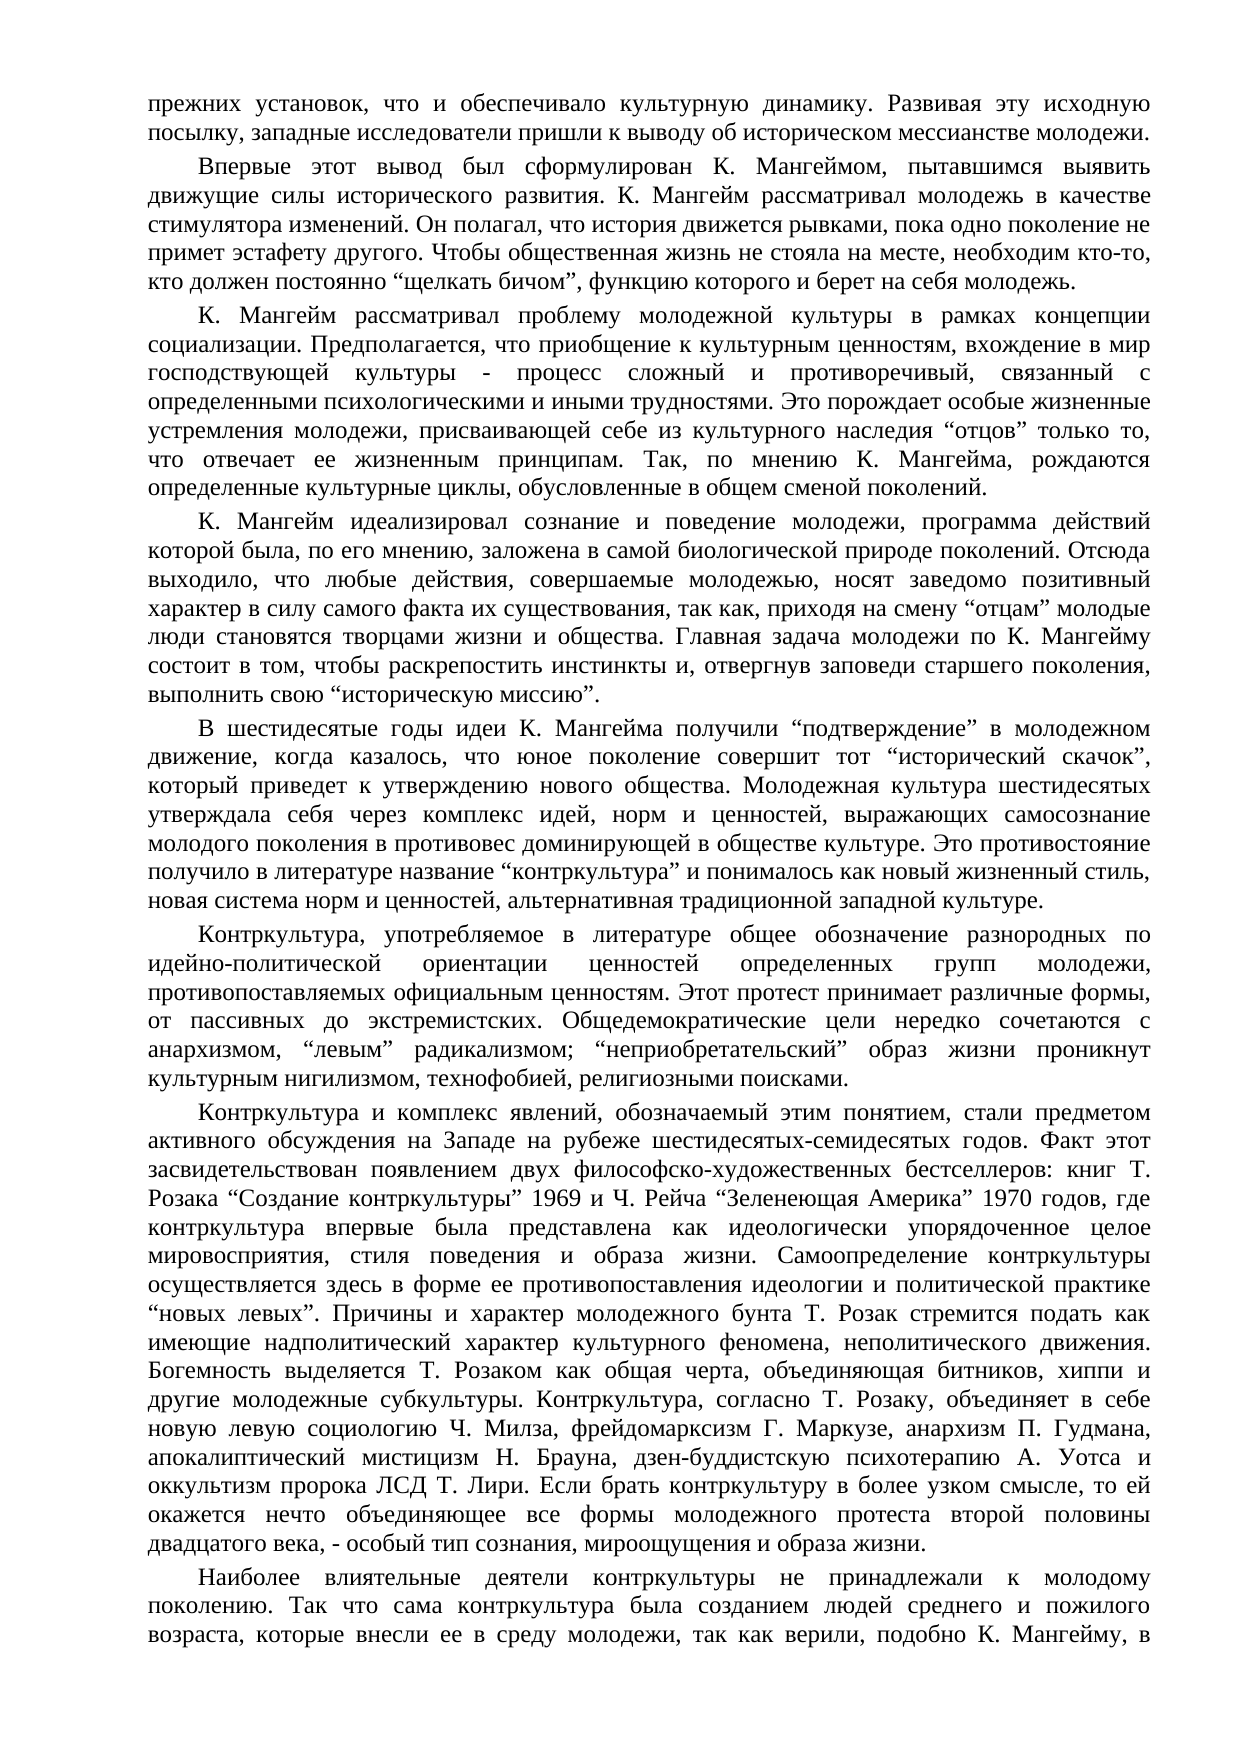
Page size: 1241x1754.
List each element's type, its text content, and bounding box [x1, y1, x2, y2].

text В шестидесятые годы идеи К. Мангейма получили “подтверждение” в молодежном движение, когда казалось, что юное поколение совершит тот “исторический скачок”, который приведет к утверждению нового общества. Молодежная культура шестидесятых утверждала себя через комплекс идей, норм и ценностей, выражающих самосознание молодого поколения в противовес доминирующей в обществе культуре. Это противостояние получило в литературе название “контркультура” и понималось как новый жизненный стиль, новая система норм и ценностей, альтернативная традиционной западной культуре. [148, 713, 1152, 914]
text Впервые этот вывод был сформулирован К. Мангеймом, пытавшимся выявить движущие силы исторического развития. К. Мангейм рассматривал молодежь в качестве стимулятора изменений. Он полагал, что история движется рывками, пока одно поколение не примет эстафету другого. Чтобы общественная жизнь не стояла на месте, необходим кто-то, кто должен постоянно “щелкать бичом”, функцию которого и берет на себя молодежь. [148, 151, 1152, 295]
text Контркультура, употребляемое в литературе общее обозначение разнородных по идейно-политической ориентации ценностей определенных групп молодежи, противопоставляемых официальным ценностям. Этот протест принимает различные формы, от пассивных до экстремистских. Общедемократические цели нередко сочетаются с анархизмом, “левым” радикализмом; “неприобретательский” образ жизни проникнут культурным нигилизмом, технофобией, религиозными поисками. [148, 919, 1152, 1092]
text К. Мангейм идеализировал сознание и поведение молодежи, программа действий которой была, по его мнению, заложена в самой биологической природе поколений. Отсюда выходило, что любые действия, совершаемые молодежью, носят заведомо позитивный характер в силу самого факта их существования, так как, приходя на смену “отцам” молодые люди становятся творцами жизни и общества. Главная задача молодежи по К. Мангейму состоит в том, чтобы раскрепостить инстинкты и, отвергнув заповеди старшего поколения, выполнить свою “историческую миссию”. [148, 506, 1152, 708]
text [148, 1562, 1152, 1648]
text Контркультура и комплекс явлений, обозначаемый этим понятием, стали предметом активного обсуждения на Западе на рубеже шестидесятых-семидесятых годов. Факт этот засвидетельствован появлением двух философско-художественных бестселлеров: книг Т. Розака “Создание контркультуры” 1969 и Ч. Рейча “Зеленеющая Америка” 1970 годов, где контркультура впервые была представлена как идеологически упорядоченное целое мировосприятия, стиля поведения и образа жизни. Самоопределение контркультуры осуществляется здесь в форме ее противопоставления идеологии и политической практике “новых левых”. Причины и характер молодежного бунта Т. Розак стремится подать как имеющие надполитический характер культурного феномена, неполитического движения. Богемность выделяется Т. Розаком как общая черта, объединяющая битников, хиппи и другие молодежные субкультуры. Контркультура, согласно Т. Розаку, объединяет в себе новую левую социологию Ч. Милза, фрейдомарксизм Г. Маркузе, анархизм П. Гудмана, апокалиптический мистицизм Н. Брауна, дзен-буддистскую психотерапию А. Уотса и оккультизм пророка ЛСД Т. Лири. Если брать контркультуру в более узком смысле, то ей окажется нечто объединяющее все формы молодежного протеста второй половины двадцатого века, - особый тип сознания, мироощущения и образа жизни. [148, 1097, 1152, 1557]
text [148, 88, 1152, 146]
text К. Мангейм рассматривал проблему молодежной культуры в рамках концепции социализации. Предполагается, что приобщение к культурным ценностям, вхождение в мир господствующей культуры - процесс сложный и противоречивый, связанный с определенными психологическими и иными трудностями. Это порождает особые жизненные устремления молодежи, присваивающей себе из культурного наследия “отцов” только то, что отвечает ее жизненным принципам. Так, по мнению К. Мангейма, рождаются определенные культурные циклы, обусловленные в общем сменой поколений. [148, 300, 1152, 501]
